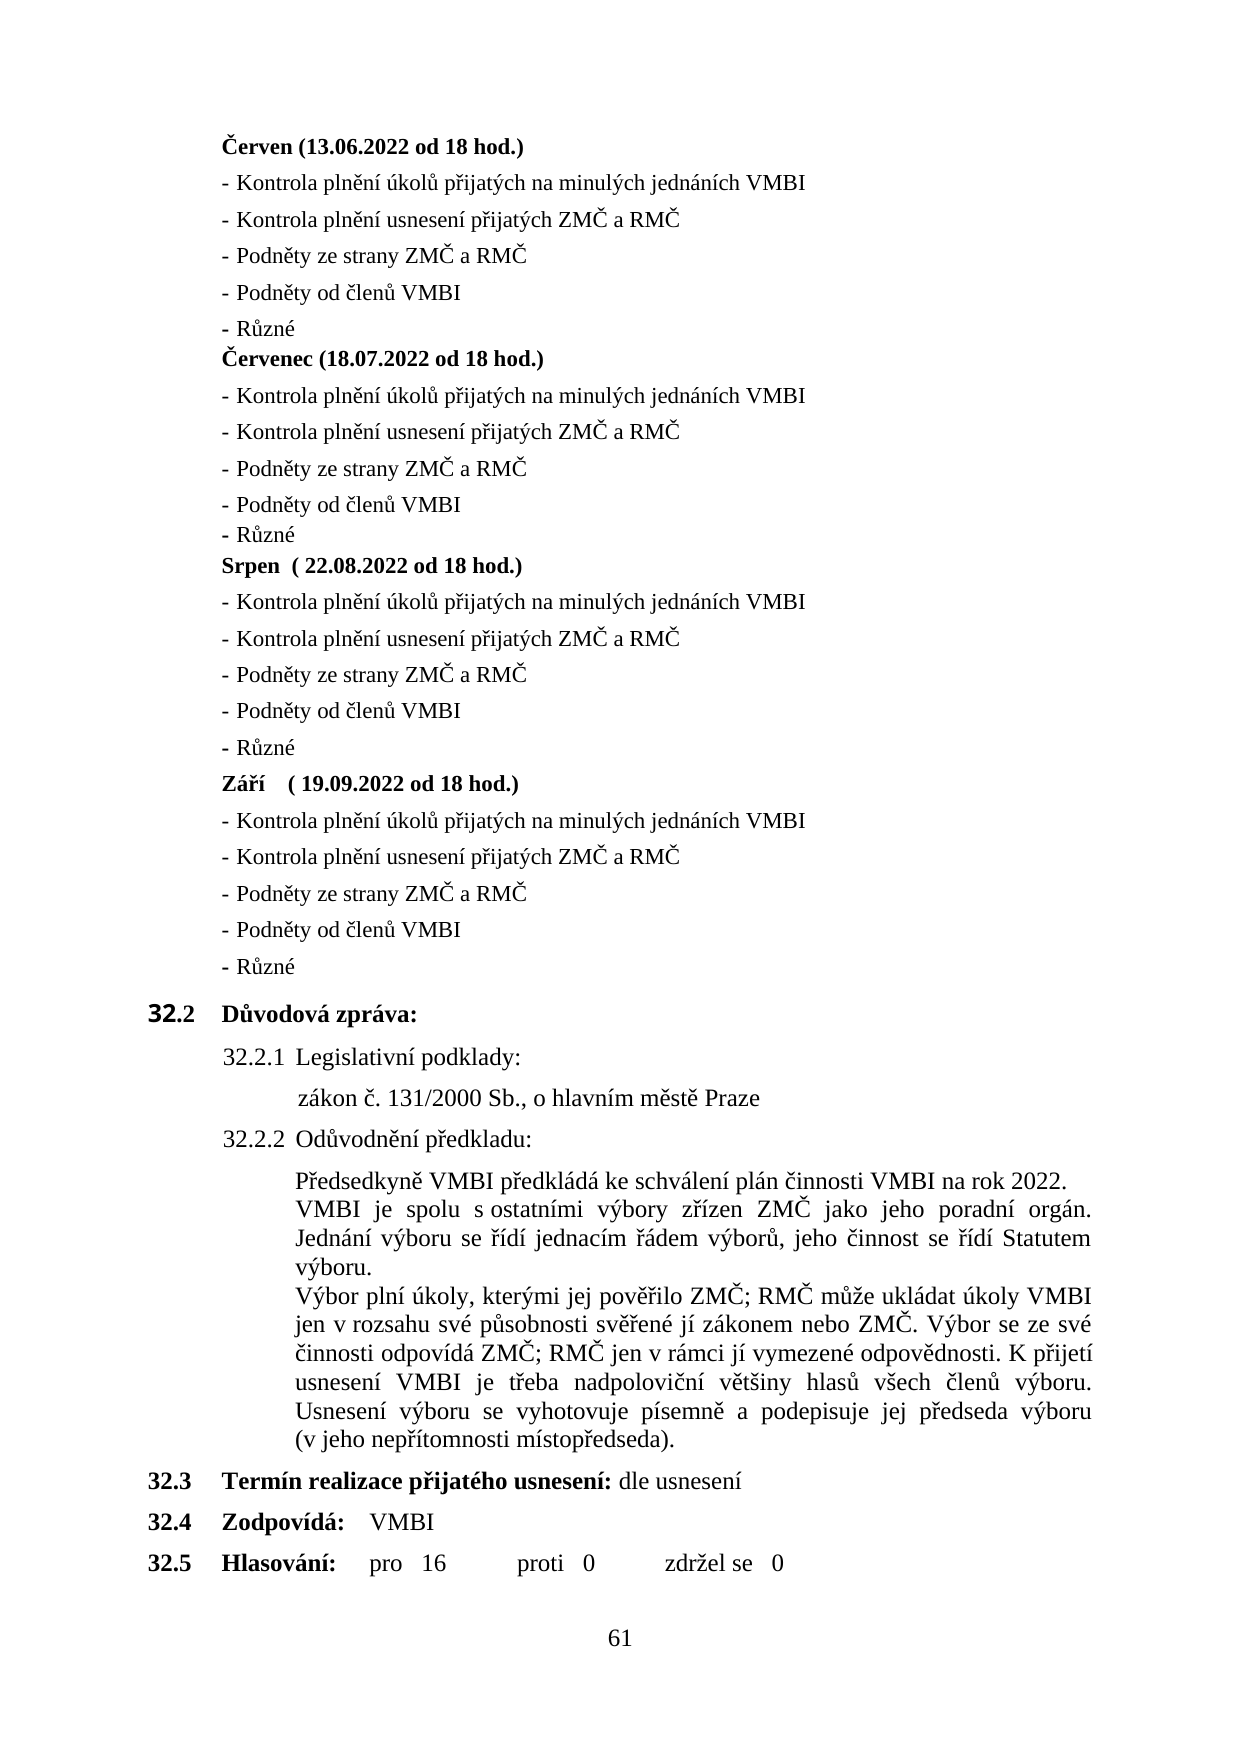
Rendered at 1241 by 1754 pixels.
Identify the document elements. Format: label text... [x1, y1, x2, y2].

list Kontrola plnění úkolů přijatých na minulých jednáních VMBI [221, 382, 1093, 408]
list Kontrola plnění úkolů přijatých na minulých jednáních VMBI [221, 807, 1093, 833]
list Kontrola plnění usnesení přijatých ZMČ a RMČ [221, 843, 1093, 870]
list Různé [221, 734, 1093, 760]
text Červen (13.06.2022 od 18 hod.) [221, 133, 1093, 159]
text VMBI je spolu s ostatními výbory zřízen ZMČ jako jeho poradní orgán. Jednání výboru se řídí jednacím řádem výborů, jeho činnost se řídí Statutem výboru. [295, 1194, 1093, 1281]
list Kontrola plnění usnesení přijatých ZMČ a RMČ [221, 624, 1093, 651]
list Podněty od členů VMBI [221, 279, 1093, 305]
list Podněty od členů VMBI [221, 697, 1093, 724]
list Podněty ze strany ZMČ a RMČ [221, 661, 1093, 687]
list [221, 169, 1093, 196]
list Různé [221, 315, 1093, 342]
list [221, 206, 1093, 232]
list Různé [221, 953, 1093, 979]
text Výbor plní úkoly, kterými jej pověřilo ZMČ; RMČ může ukládat úkoly VMBI jen v rozsahu své působnosti svěřené jí zákonem nebo ZMČ. Výbor se ze své činnosti odpovídá ZMČ; RMČ jen v rámci jí vymezené odpovědnosti. K přijetí usnesení VMBI je třeba nadpoloviční většiny hlasů všech členů výboru. Usnesení výboru se vyhotovuje písemně a podepisuje jej předseda výboru (v jeho nepřítomnosti místopředseda). [295, 1281, 1093, 1453]
text Srpen ( 22.08.2022 od 18 hod.) [221, 552, 1093, 578]
list Kontrola plnění úkolů přijatých na minulých jednáních VMBI [221, 588, 1093, 614]
text 32.3 Termín realizace přijatého usnesení: dle usnesení [148, 1466, 1093, 1494]
text 32.2 Důvodová zpráva: [148, 995, 1093, 1029]
list Různé [221, 521, 1093, 548]
list Podněty ze strany ZMČ a RMČ [221, 455, 1093, 481]
text Září ( 19.09.2022 od 18 hod.) [221, 770, 1093, 797]
list Podněty od členů VMBI [221, 916, 1093, 943]
list Kontrola plnění usnesení přijatých ZMČ a RMČ [221, 418, 1093, 445]
text 32.2.2 Odůvodnění předkladu: [223, 1124, 1093, 1153]
text Předsedkyně VMBI předkládá ke schválení plán činnosti VMBI na rok 2022. [295, 1166, 1093, 1194]
list Podněty ze strany ZMČ a RMČ [221, 880, 1093, 906]
list Podněty ze strany ZMČ a RMČ [221, 242, 1093, 269]
list Podněty od členů VMBI [221, 491, 1093, 518]
text 32.5 Hlasování: pro 16 proti 0 zdržel se 0 [148, 1548, 1093, 1577]
text Červenec (18.07.2022 od 18 hod.) [221, 345, 1093, 372]
text 32.4 Zodpovídá: VMBI [148, 1507, 1093, 1536]
text zákon č. 131/2000 Sb., o hlavním městě Praze [298, 1083, 1093, 1112]
text 32.2.1 Legislativní podklady: [148, 1042, 1093, 1071]
